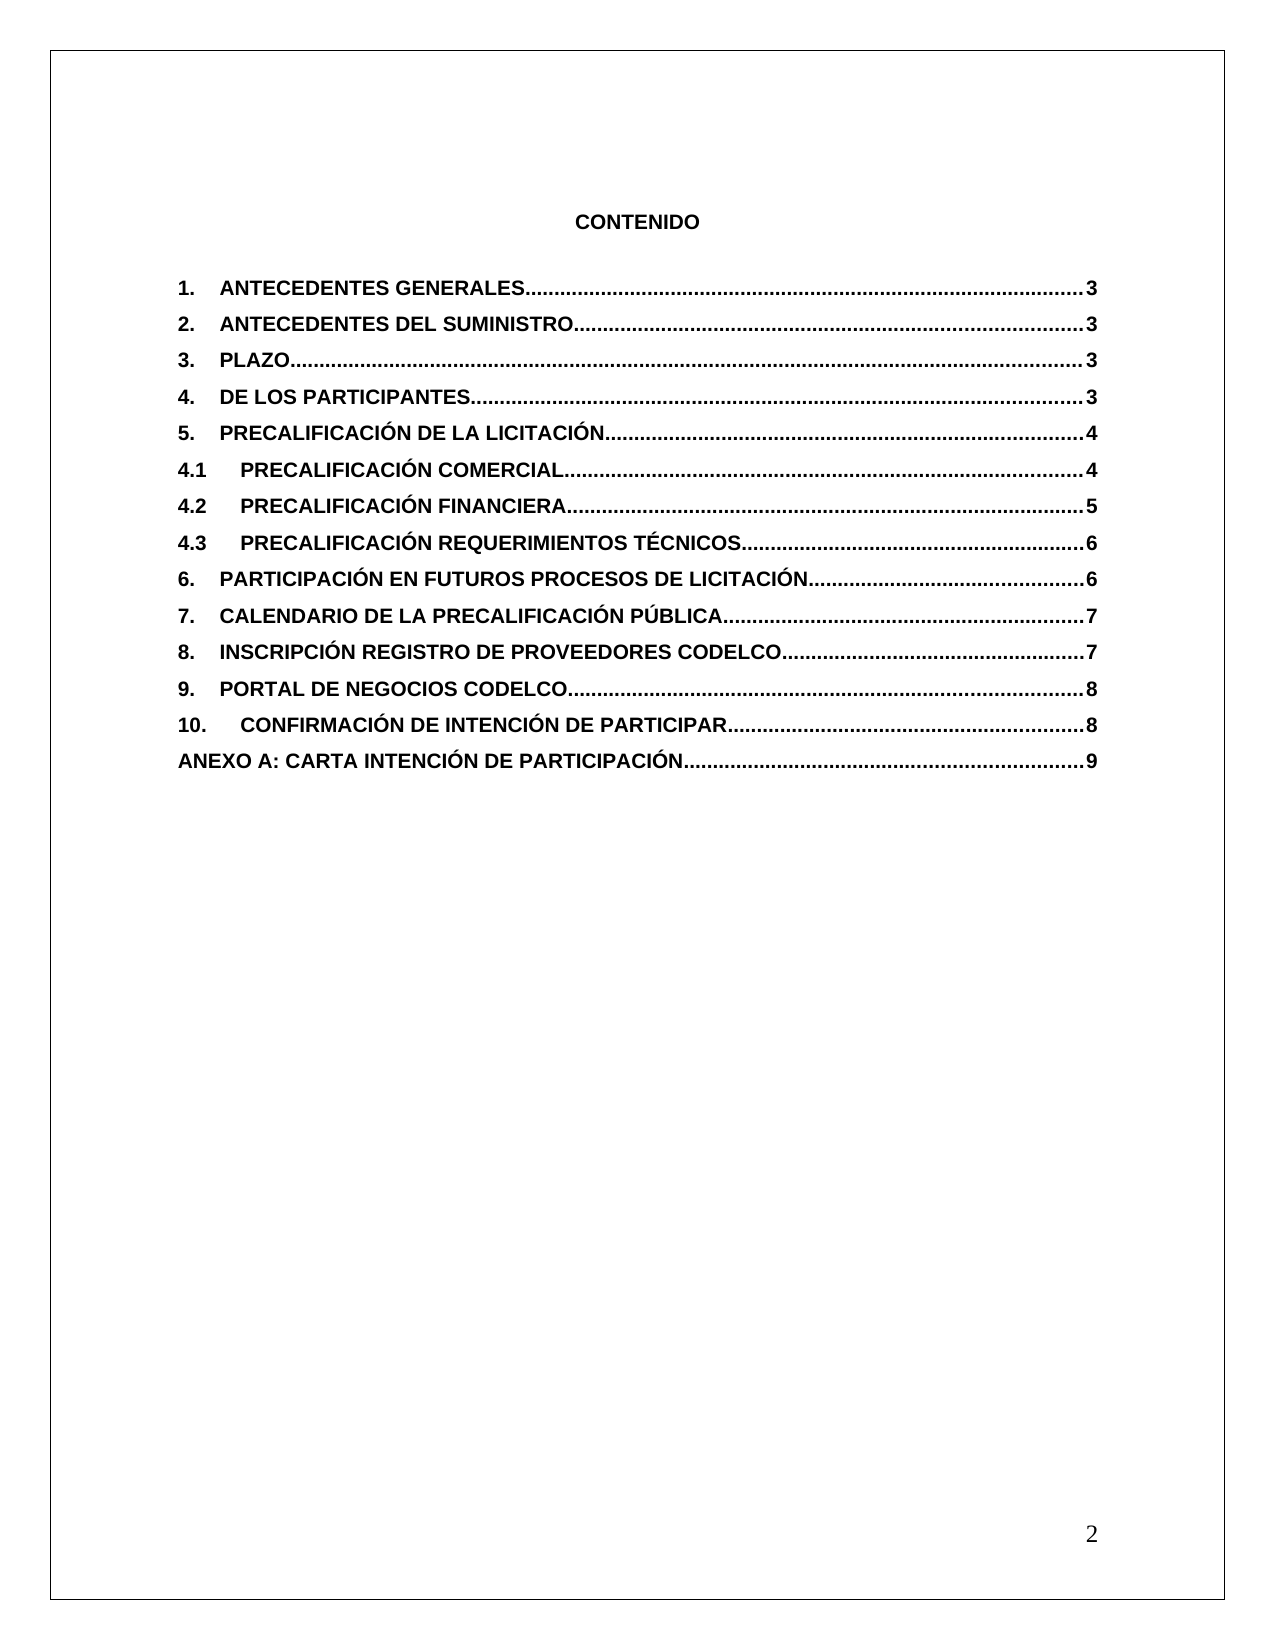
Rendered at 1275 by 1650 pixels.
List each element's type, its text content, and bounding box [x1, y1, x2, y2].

text 7. CALENDARIO DE LA PRECALIFICACIÓN PÚBLICA 7 [177, 603, 1098, 627]
text 8. INSCRIPCIÓN REGISTRO DE PROVEEDORES CODELCO 7 [177, 640, 1098, 664]
text 6. PARTICIPACIÓN EN FUTUROS PROCESOS DE LICITACIÓN 6 [177, 567, 1098, 591]
text 4.2 PRECALIFICACIÓN FINANCIERA 5 [177, 494, 1098, 518]
text 2. ANTECEDENTES DEL SUMINISTRO 3 [177, 312, 1098, 336]
text ANEXO A: CARTA INTENCIÓN DE PARTICIPACIÓN 9 [177, 749, 1098, 773]
text 10. CONFIRMACIÓN DE INTENCIÓN DE PARTICIPAR 8 [177, 713, 1098, 737]
text 9. PORTAL DE NEGOCIOS CODELCO 8 [177, 676, 1098, 700]
text CONTENIDO [177, 210, 1098, 234]
text 1. ANTECEDENTES GENERALES 3 [177, 275, 1098, 299]
text 4.3 PRECALIFICACIÓN REQUERIMIENTOS TÉCNICOS 6 [177, 531, 1098, 554]
text 3. PLAZO 3 [177, 348, 1098, 372]
text 4. DE LOS PARTICIPANTES 3 [177, 385, 1098, 409]
text 5. PRECALIFICACIÓN DE LA LICITACIÓN 4 [177, 421, 1098, 445]
text 4.1 PRECALIFICACIÓN COMERCIAL 4 [177, 458, 1098, 482]
